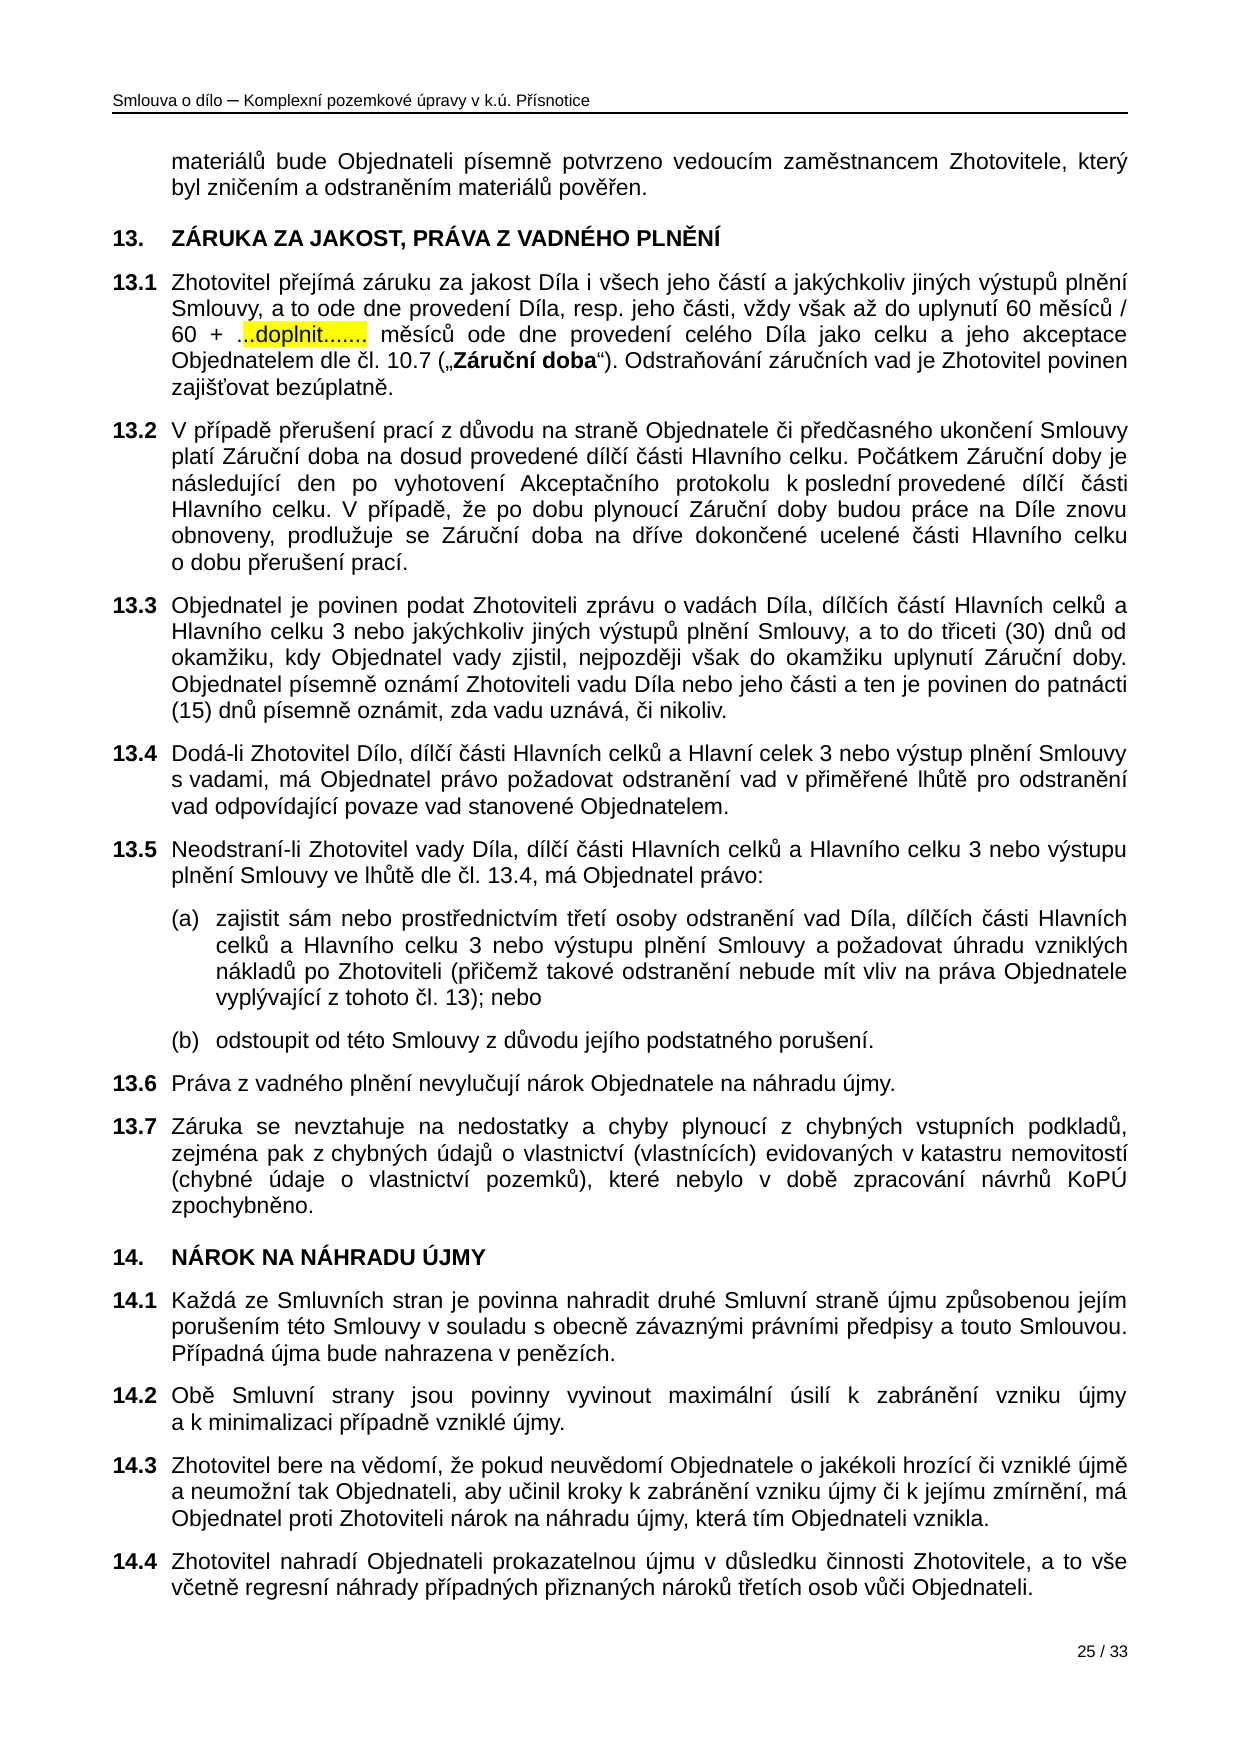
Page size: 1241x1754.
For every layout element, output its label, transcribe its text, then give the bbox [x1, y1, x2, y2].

text Zhotovitel nahradí Objednateli prokazatelnou újmu v důsledku činnosti Zhotovitele, a to vše včetně regresní náhrady případných přiznaných nároků třetích osob vůči Objednateli. [112, 1548, 1128, 1600]
text Práva z vadného plnění nevylučují nárok Objednatele na náhradu újmy. [112, 1070, 1128, 1097]
text Záruka za jakost, práva z vadného plnění [112, 225, 1128, 252]
text Nárok na náhradu újmy [112, 1244, 1128, 1270]
text Každá ze Smluvních stran je povinna nahradit druhé Smluvní straně újmu způsobenou jejím porušením této Smlouvy v souladu s obecně závaznými právními předpisy a touto Smlouvou. Případná újma bude nahrazena v penězích. [112, 1287, 1128, 1366]
text V případě přerušení prací z důvodu na straně Objednatele či předčasného ukončení Smlouvy platí Záruční doba na dosud provedené dílčí části Hlavního celku. Počátkem Záruční doby je následující den po vyhotovení Akceptačního protokolu k poslední provedené dílčí části Hlavního celku. V případě, že po dobu plynoucí Záruční doby budou práce na Díle znovu obnoveny, prodlužuje se Záruční doba na dříve dokončené ucelené části Hlavního celku o dobu přerušení prací. [112, 417, 1128, 575]
list zajistit sám nebo prostřednictvím třetí osoby odstranění vad Díla, dílčích části Hlavních celků a Hlavního celku 3 nebo výstupu plnění Smlouvy a požadovat úhradu vzniklých nákladů po Zhotoviteli (přičemž takové odstranění nebude mít vliv na práva Objednatele vyplývající z tohoto čl. 13); nebo [171, 905, 1128, 1011]
text odstoupit od této Smlouvy z důvodu jejího podstatného porušení. [171, 1027, 1128, 1054]
text Zhotovitel bere na vědomí, že pokud neuvědomí Objednatele o jakékoli hrozící či vzniklé újmě a neumožní tak Objednateli, aby učinil kroky k zabránění vzniku újmy či k jejímu zmírnění, má Objednatel proti Zhotoviteli nárok na náhradu újmy, která tím Objednateli vznikla. [112, 1452, 1128, 1531]
text Neodstraní-li Zhotovitel vady Díla, dílčí části Hlavních celků a Hlavního celku 3 nebo výstupu plnění Smlouvy ve lhůtě dle čl. 13.4, má Objednatel právo: [112, 836, 1128, 888]
text Záruka se nevztahuje na nedostatky a chyby plynoucí z chybných vstupních podkladů, zejména pak z chybných údajů o vlastnictví (vlastnících) evidovaných v katastru nemovitostí (chybné údaje o vlastnictví pozemků), které nebylo v době zpracování návrhů KoPÚ zpochybněno. [112, 1113, 1128, 1219]
text Dodá-li Zhotovitel Dílo, dílčí části Hlavních celků a Hlavní celek 3 nebo výstup plnění Smlouvy s vadami, má Objednatel právo požadovat odstranění vad v přiměřené lhůtě pro odstranění vad odpovídající povaze vad stanovené Objednatelem. [112, 740, 1128, 819]
text Zhotovitel přejímá záruku za jakost Díla i všech jeho částí a jakýchkoliv jiných výstupů plnění Smlouvy, a to ode dne provedení Díla, resp. jeho části, vždy však až do uplynutí 60 měsíců / 60 + ...doplnit....... měsíců ode dne provedení celého Díla jako celku a jeho akceptace Objednatelem dle čl. 10.7 („Záruční doba“). Odstraňování záručních vad je Zhotovitel povinen zajišťovat bezúplatně. [112, 268, 1128, 400]
text Objednatel je povinen podat Zhotoviteli zprávu o vadách Díla, dílčích částí Hlavních celků a Hlavního celku 3 nebo jakýchkoliv jiných výstupů plnění Smlouvy, a to do třiceti (30) dnů od okamžiku, kdy Objednatel vady zjistil, nejpozději však do okamžiku uplynutí Záruční doby. Objednatel písemně oznámí Zhotoviteli vadu Díla nebo jeho části a ten je povinen do patnácti (15) dnů písemně oznámit, zda vadu uznává, či nikoliv. [112, 592, 1128, 723]
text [112, 148, 1128, 200]
text Obě Smluvní strany jsou povinny vyvinout maximální úsilí k zabránění vzniku újmy a k minimalizaci případně vzniklé újmy. [112, 1382, 1128, 1435]
